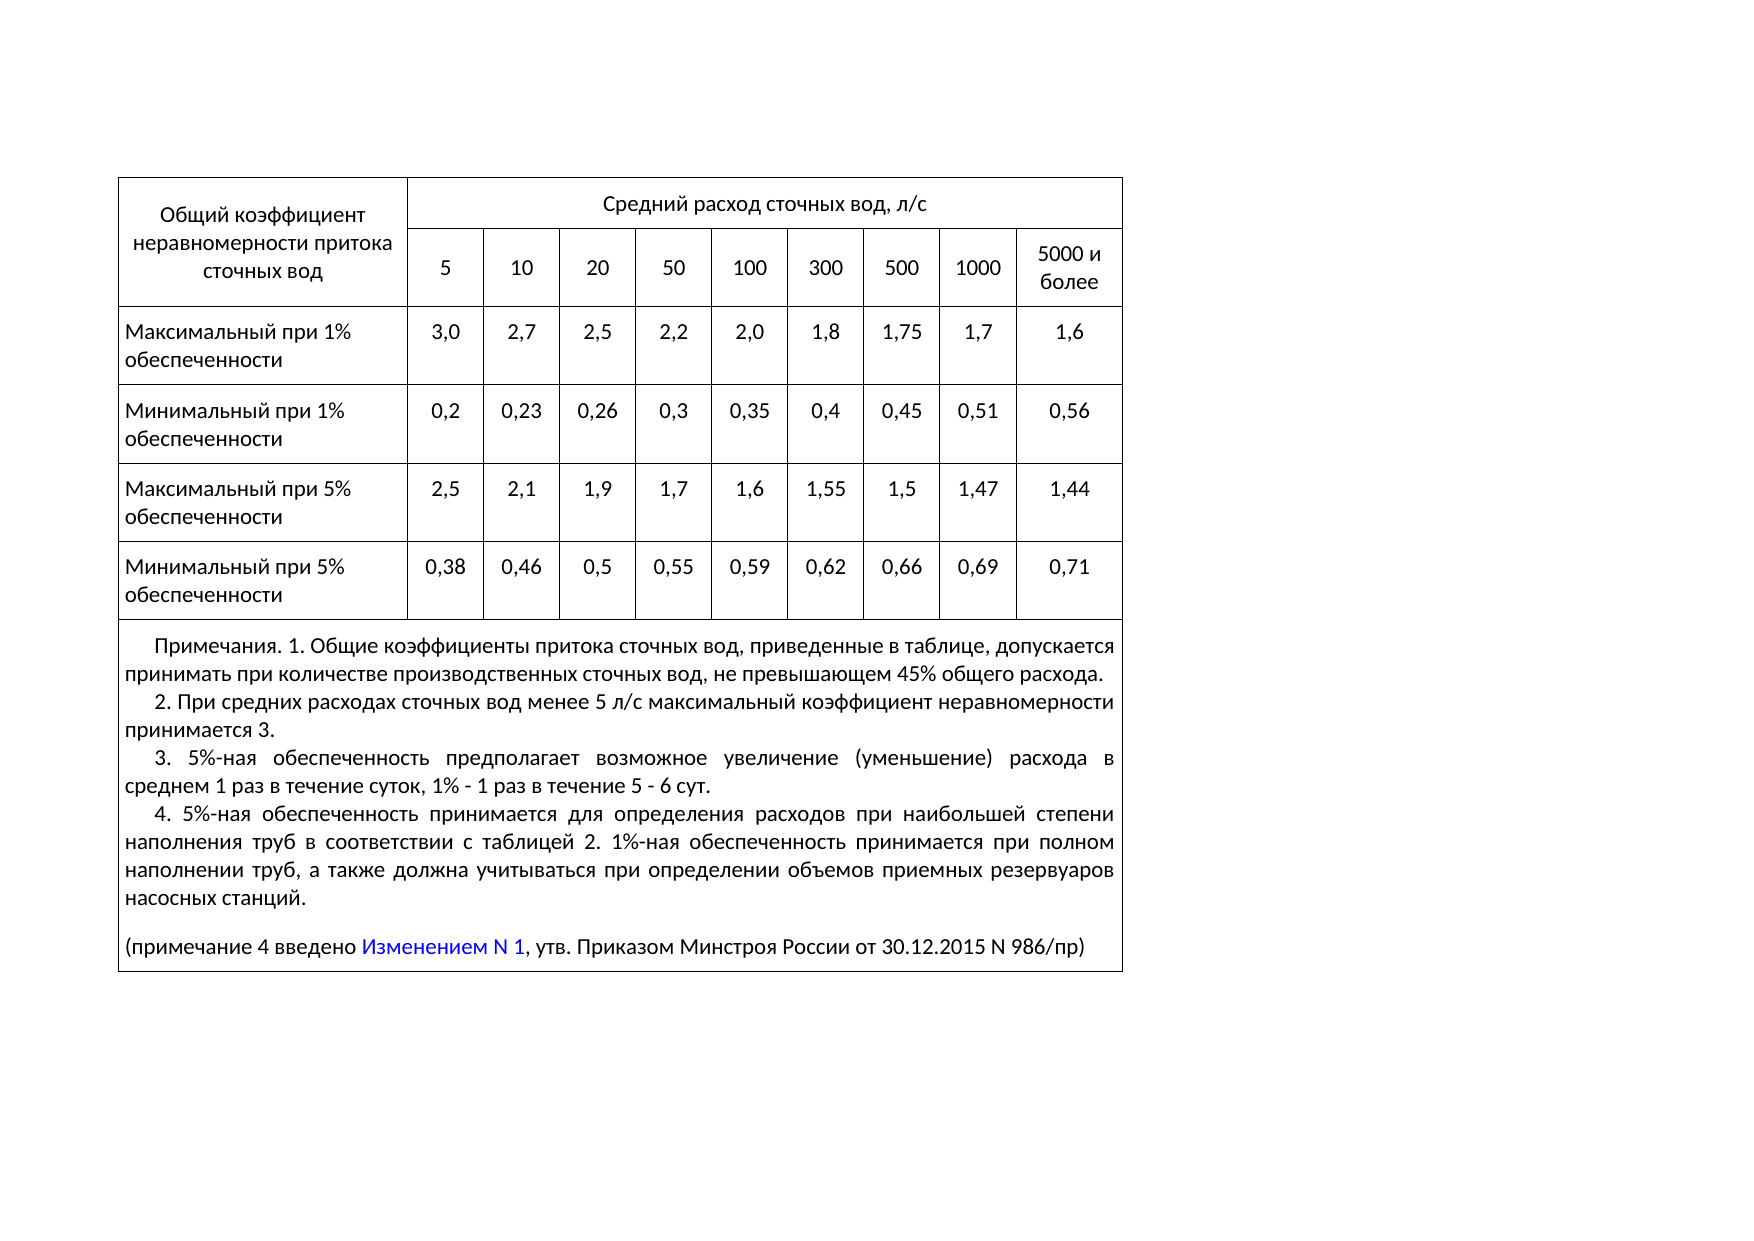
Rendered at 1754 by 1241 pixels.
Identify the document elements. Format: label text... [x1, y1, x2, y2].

table_cell 1,5 [864, 464, 939, 541]
table_header Общий коэффициент неравномерности притока сточных вод [119, 178, 407, 306]
table_cell 0,51 [940, 385, 1016, 462]
table_cell 0,23 [484, 385, 559, 462]
table_cell 1,7 [940, 307, 1016, 384]
table_cell 5 [408, 229, 483, 306]
table_cell Минимальный при 5% обеспеченности [119, 542, 407, 619]
table_cell 0,62 [788, 542, 863, 619]
table_cell 20 [560, 229, 635, 306]
table_cell 0,66 [864, 542, 939, 619]
table_cell 0,38 [408, 542, 483, 619]
table_cell Минимальный при 1% обеспеченности [119, 385, 407, 462]
table_cell 5000 и более [1017, 229, 1122, 306]
table_cell 0,3 [636, 385, 711, 462]
table_cell 10 [484, 229, 559, 306]
table_cell 300 [788, 229, 863, 306]
table_cell 0,46 [484, 542, 559, 619]
table_cell 0,59 [712, 542, 787, 619]
table_cell 0,35 [712, 385, 787, 462]
table_cell 0,71 [1017, 542, 1122, 619]
table_cell Примечания. 1. Общие коэффициенты притока сточных вод, приведенные в таблице, допускается принимать при количестве производственных сточных вод, не превышающем 45% общего расхода. 2. При средних расходах сточных вод менее 5 л/с максимальный коэффициент неравномерности принимается 3. 3. 5%-ная обеспеченность предполагает возможное увеличение (уменьшение) расхода в среднем 1 раз в течение суток, 1% - 1 раз в течение 5 - 6 сут. 4. 5%-ная обеспеченность принимается для определения расходов при наибольшей степени наполнения труб в соответствии с таблицей 2. 1%-ная обеспеченность принимается при полном наполнении труб, а также должна учитываться при определении объемов приемных резервуаров насосных станций. [119, 620, 1122, 922]
table_cell Максимальный при 1% обеспеченности [119, 307, 407, 384]
table_cell 2,5 [560, 307, 635, 384]
table_cell Максимальный при 5% обеспеченности [119, 464, 407, 541]
table_cell 2,2 [636, 307, 711, 384]
table_cell 1,44 [1017, 464, 1122, 541]
table_cell 0,2 [408, 385, 483, 462]
table_cell 2,7 [484, 307, 559, 384]
table_cell 0,55 [636, 542, 711, 619]
table_cell 0,26 [560, 385, 635, 462]
table_cell 2,5 [408, 464, 483, 541]
table_cell 0,56 [1017, 385, 1122, 462]
table_cell 1,6 [1017, 307, 1122, 384]
table_cell 0,69 [940, 542, 1016, 619]
table_cell 2,1 [484, 464, 559, 541]
table_cell 0,45 [864, 385, 939, 462]
table_cell 1,47 [940, 464, 1016, 541]
table_cell 0,5 [560, 542, 635, 619]
table_cell 1,7 [636, 464, 711, 541]
table_cell 2,0 [712, 307, 787, 384]
table_cell 50 [636, 229, 711, 306]
table_cell 1,55 [788, 464, 863, 541]
table_cell 1,6 [712, 464, 787, 541]
table_header Средний расход сточных вод, л/с [408, 178, 1122, 227]
table_cell 1,75 [864, 307, 939, 384]
table_cell 1,9 [560, 464, 635, 541]
table_cell (примечание 4 введено Изменением N 1, утв. Приказом Минстроя России от 30.12.2015 N 986/пр) [119, 922, 1122, 971]
table_cell 0,4 [788, 385, 863, 462]
table_cell 500 [864, 229, 939, 306]
table_cell 1,8 [788, 307, 863, 384]
table_cell 100 [712, 229, 787, 306]
table_cell 3,0 [408, 307, 483, 384]
table_cell 1000 [940, 229, 1016, 306]
